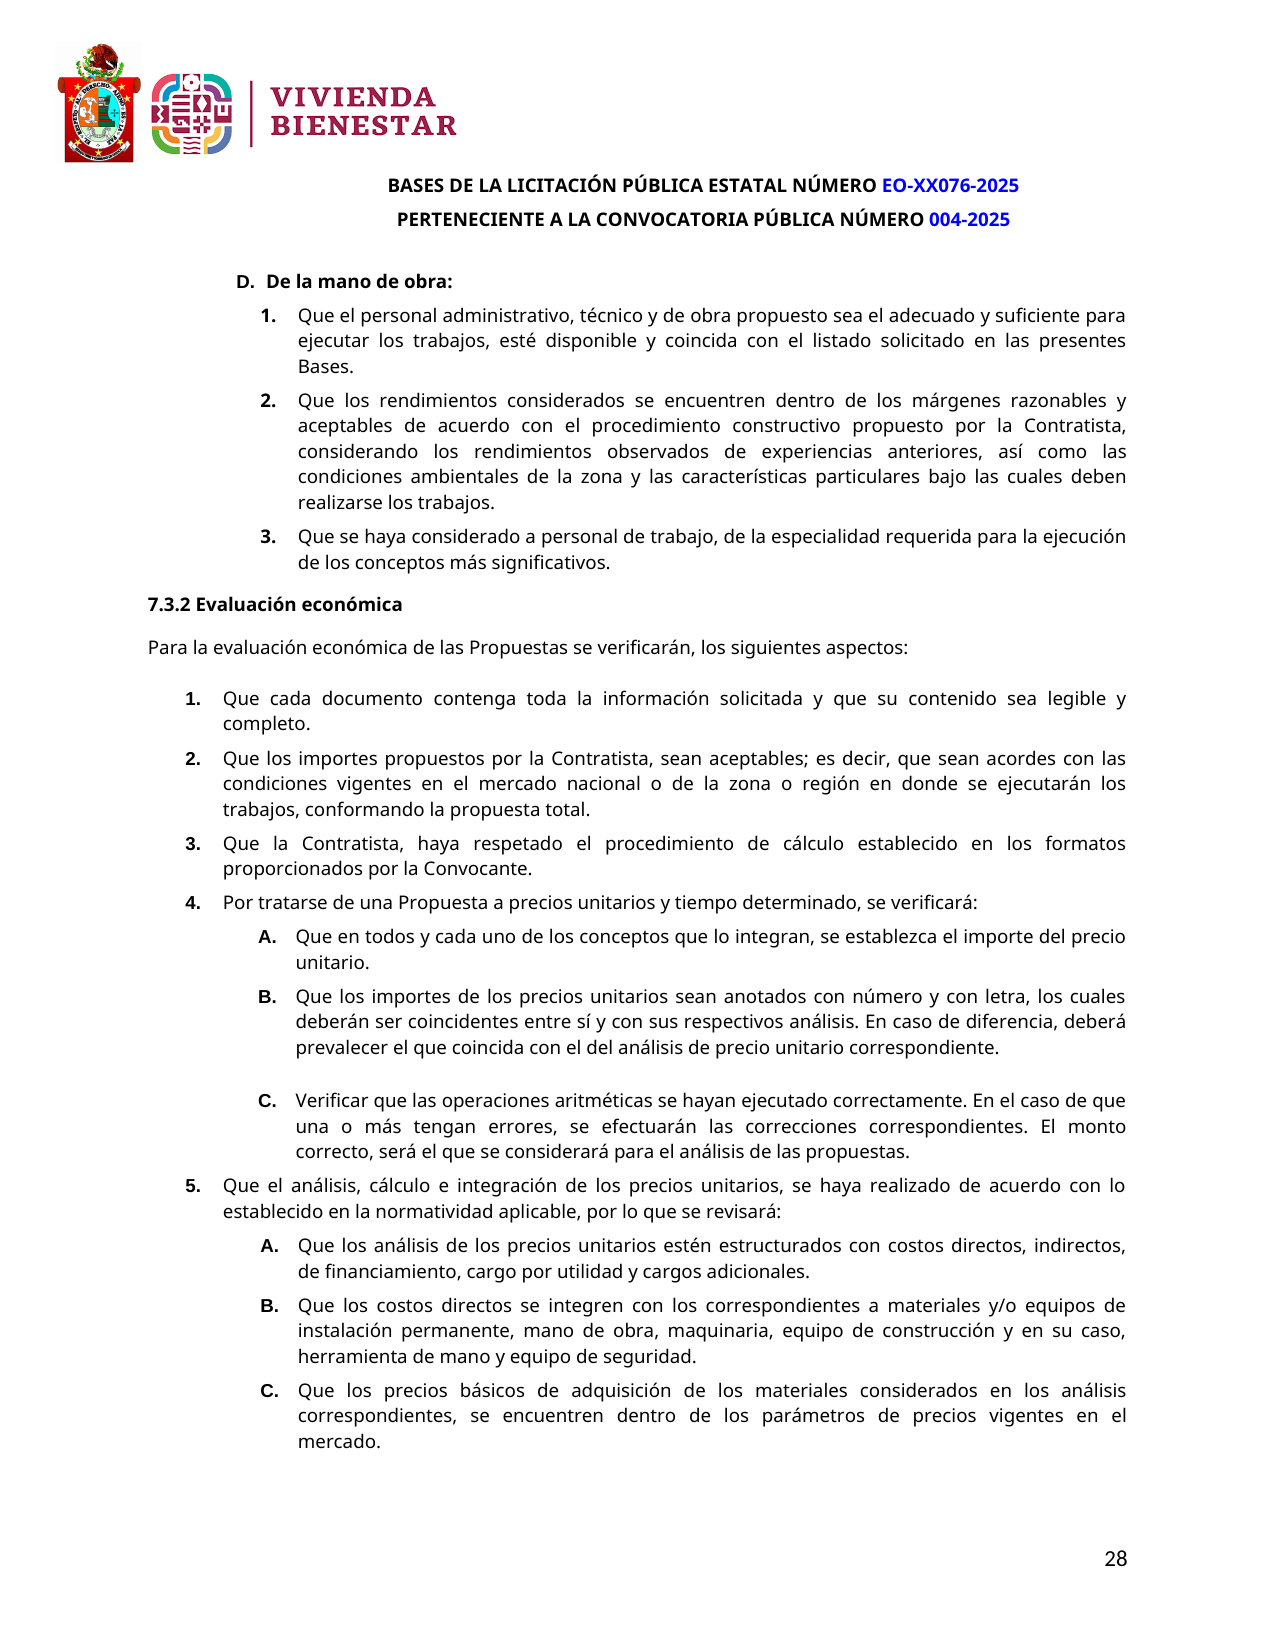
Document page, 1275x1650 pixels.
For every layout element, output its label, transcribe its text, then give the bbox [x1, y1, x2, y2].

picture [55, 42, 143, 165]
list Que cada documento contenga toda la información solicitada y que su contenido sea legible y completo. [185, 685, 1127, 736]
list Por tratarse de una Propuesta a precios unitarios y tiempo determinado, se verificará: [185, 889, 1127, 915]
list Que se haya considerado a personal de trabajo, de la especialidad requerida para la ejecución de los conceptos más significativos. [260, 523, 1127, 574]
text 7.3.2 Evaluación económica [148, 592, 1127, 617]
list Que los rendimientos considerados se encuentren dentro de los márgenes razonables y aceptables de acuerdo con el procedimiento constructivo propuesto por la Contratista, considerando los rendimientos observados de experiencias anteriores, así como las condiciones ambientales de la zona y las características particulares bajo las cuales deben realizarse los trabajos. [260, 387, 1127, 515]
list Que el personal administrativo, técnico y de obra propuesto sea el adecuado y suficiente para ejecutar los trabajos, esté disponible y coincida con el listado solicitado en las presentes Bases. [260, 302, 1127, 379]
list Que los análisis de los precios unitarios estén estructurados con costos directos, indirectos, de financiamiento, cargo por utilidad y cargos adicionales. [260, 1232, 1127, 1283]
list Que los precios básicos de adquisición de los materiales considerados en los análisis correspondientes, se encuentren dentro de los parámetros de precios vigentes en el mercado. [260, 1377, 1127, 1454]
text Para la evaluación económica de las Propuestas se verificarán, los siguientes aspectos: [148, 634, 1127, 660]
list Que en todos y cada uno de los conceptos que lo integran, se establezca el importe del precio unitario. [258, 923, 1127, 974]
list Que la Contratista, haya respetado el procedimiento de cálculo establecido en los formatos proporcionados por la Convocante. [185, 830, 1127, 881]
list Que el análisis, cálculo e integración de los precios unitarios, se haya realizado de acuerdo con lo establecido en la normatividad aplicable, por lo que se revisará: [185, 1173, 1127, 1224]
list Que los importes de los precios unitarios sean anotados con número y con letra, los cuales deberán ser coincidentes entre sí y con sus respectivos análisis. En caso de diferencia, deberá prevalecer el que coincida con el del análisis de precio unitario correspondiente. [258, 983, 1127, 1060]
list Verificar que las operaciones aritméticas se hayan ejecutado correctamente. En el caso de que una o más tengan errores, se efectuarán las correcciones correspondientes. El monto correcto, será el que se considerará para el análisis de las propuestas. [258, 1088, 1127, 1164]
picture [147, 66, 473, 163]
list De la mano de obra: [236, 268, 1127, 294]
list Que los importes propuestos por la Contratista, sean aceptables; es decir, que sean acordes con las condiciones vigentes en el mercado nacional o de la zona o región en donde se ejecutarán los trabajos, conformando la propuesta total. [185, 745, 1127, 821]
list Que los costos directos se integren con los correspondientes a materiales y/o equipos de instalación permanente, mano de obra, maquinaria, equipo de construcción y en su caso, herramienta de mano y equipo de seguridad. [260, 1292, 1127, 1368]
